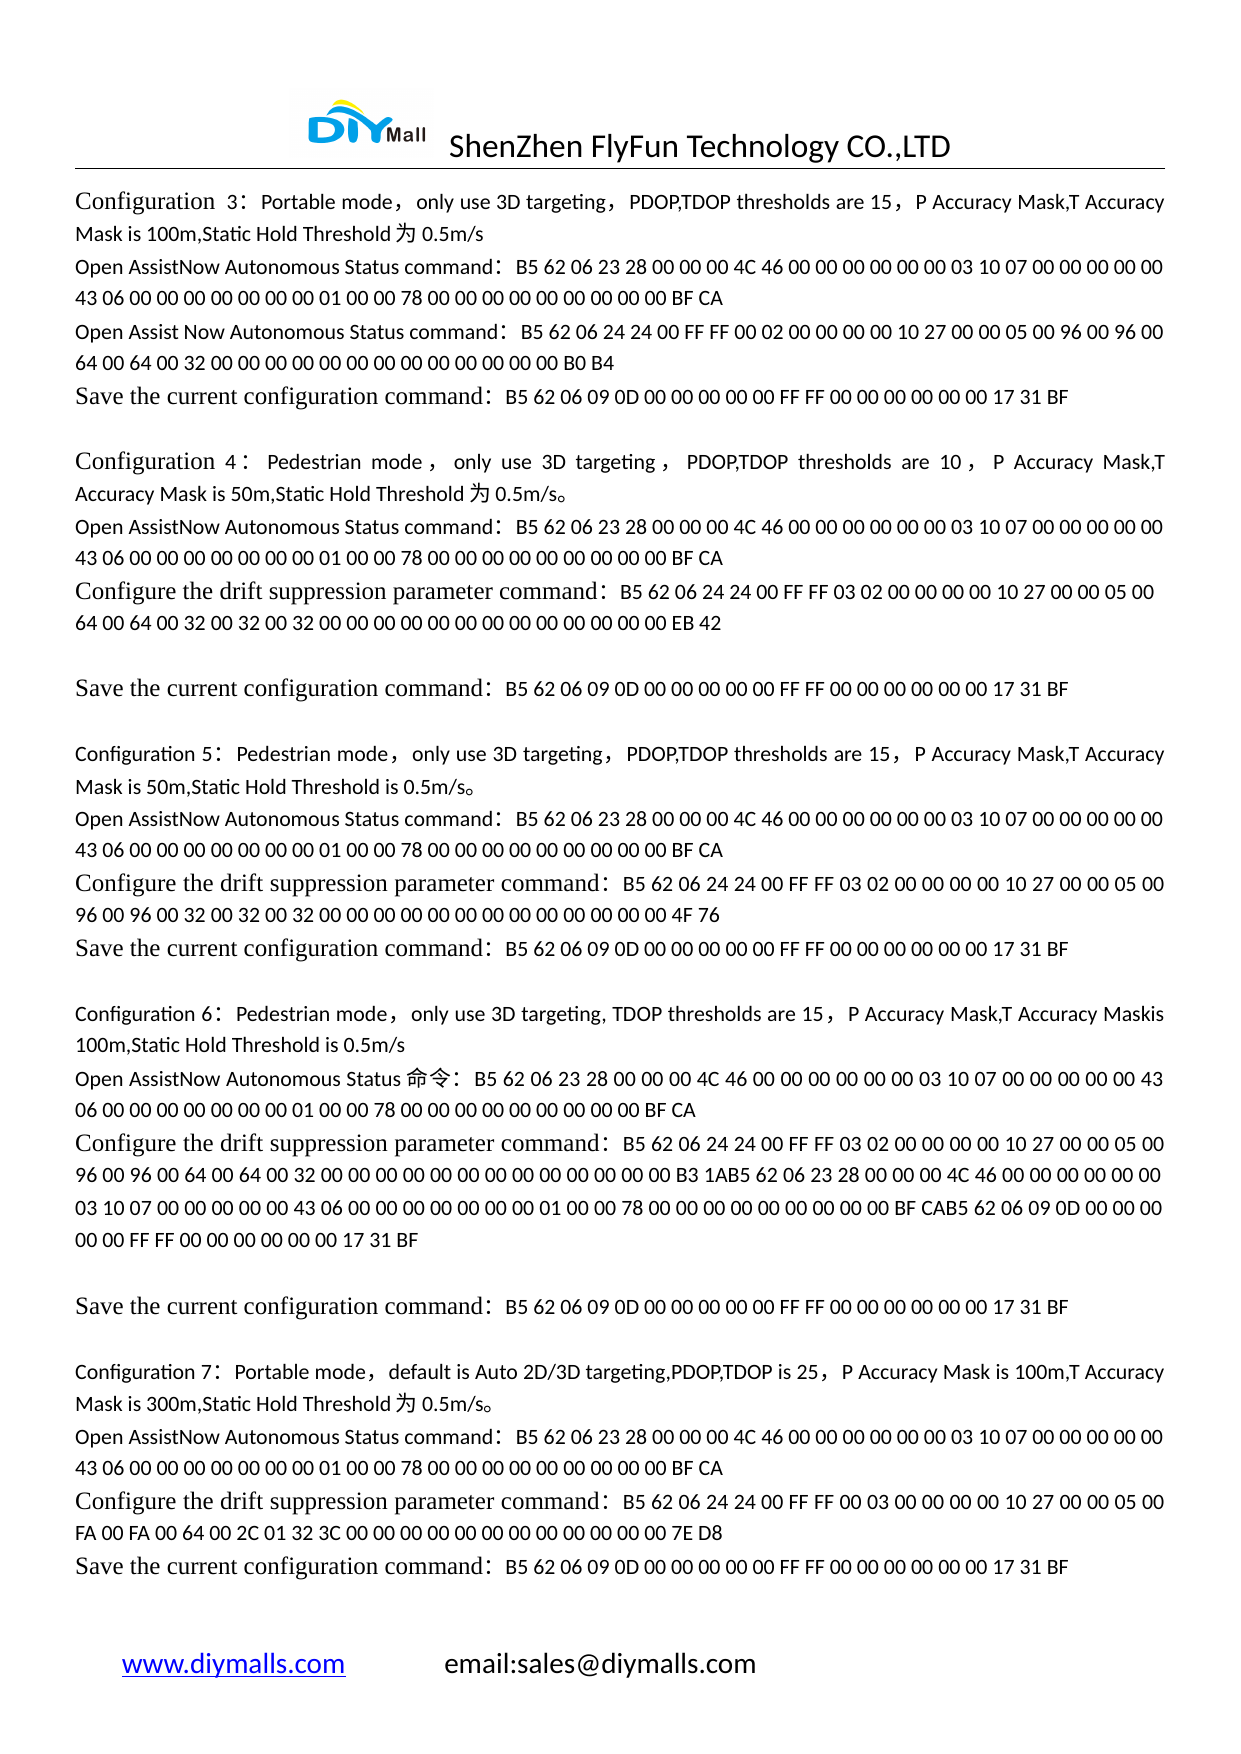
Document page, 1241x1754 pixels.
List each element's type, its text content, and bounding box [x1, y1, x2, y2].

text Configuration 7：Portable mode，default is Auto 2D/3D targeting,PDOP,TDOP is 25，P Accuracy Mask is 100m,T Accuracy Mask is 300m,Static Hold Threshold为0.5m/s。 [75, 1353, 1165, 1418]
text Configuration 4：Pedestrian mode，only use 3D targeting，PDOP,TDOP thresholds are 10，P Accuracy Mask,T Accuracy Mask is 50m,Static Hold Threshold为0.5m/s。 [75, 443, 1165, 508]
text Configure the drift suppression parameter command：B5 62 06 24 24 00 FF FF 03 02 00 00 00 00 10 27 00 00 05 00 64 00 64 00 32 00 32 00 32 00 00 00 00 00 00 00 00 00 00 00 00 00 EB 42 [75, 573, 1165, 638]
text Save the current configuration command：B5 62 06 09 0D 00 00 00 00 00 FF FF 00 00 00 00 00 00 17 31 BF [75, 931, 1165, 963]
text Configuration 3：Portable mode，only use 3D targeting，PDOP,TDOP thresholds are 15，P Accuracy Mask,T Accuracy Mask is 100m,Static Hold Threshold为0.5m/s [75, 183, 1165, 248]
text Save the current configuration command：B5 62 06 09 0D 00 00 00 00 00 FF FF 00 00 00 00 00 00 17 31 BF [75, 1548, 1165, 1581]
text Open Assist Now Autonomous Status command：B5 62 06 24 24 00 FF FF 00 02 00 00 00 00 10 27 00 00 05 00 96 00 96 00 64 00 64 00 32 00 00 00 00 00 00 00 00 00 00 00 00 00 B0 B4 [75, 313, 1165, 378]
text Configure the drift suppression parameter command：B5 62 06 24 24 00 FF FF 03 02 00 00 00 00 10 27 00 00 05 00 96 00 96 00 32 00 32 00 32 00 00 00 00 00 00 00 00 00 00 00 00 00 4F 76 [75, 866, 1165, 931]
text Configuration 6：Pedestrian mode，only use 3D targeting, TDOP thresholds are 15，P Accuracy Mask,T Accuracy Maskis 100m,Static Hold Threshold is 0.5m/s [75, 996, 1165, 1061]
text Configure the drift suppression parameter command：B5 62 06 24 24 00 FF FF 03 02 00 00 00 00 10 27 00 00 05 00 96 00 96 00 64 00 64 00 32 00 00 00 00 00 00 00 00 00 00 00 00 00 B3 1AB5 62 06 23 28 00 00 00 4C 46 00 00 00 00 00 00 03 10 07 00 00 00 00 00 43 06 00 00 00 00 00 00 00 01 00 00 78 00 00 00 00 00 00 00 00 00 BF CAB5 62 06 09 0D 00 00 00 00 00 FF FF 00 00 00 00 00 00 17 31 BF [75, 1126, 1165, 1256]
text Configure the drift suppression parameter command：B5 62 06 24 24 00 FF FF 00 03 00 00 00 00 10 27 00 00 05 00 FA 00 FA 00 64 00 2C 01 32 3C 00 00 00 00 00 00 00 00 00 00 00 00 7E D8 [75, 1483, 1165, 1548]
text Open AssistNow Autonomous Status命令：B5 62 06 23 28 00 00 00 4C 46 00 00 00 00 00 00 03 10 07 00 00 00 00 00 43 06 00 00 00 00 00 00 00 01 00 00 78 00 00 00 00 00 00 00 00 00 BF CA [75, 1061, 1165, 1126]
picture [289, 88, 434, 158]
text Configuration 5：Pedestrian mode，only use 3D targeting，PDOP,TDOP thresholds are 15，P Accuracy Mask,T Accuracy Mask is 50m,Static Hold Threshold is 0.5m/s。 [75, 736, 1165, 801]
text Save the current configuration command：B5 62 06 09 0D 00 00 00 00 00 FF FF 00 00 00 00 00 00 17 31 BF [75, 671, 1165, 703]
text Save the current configuration command：B5 62 06 09 0D 00 00 00 00 00 FF FF 00 00 00 00 00 00 17 31 BF [75, 1288, 1165, 1321]
text Save the current configuration command：B5 62 06 09 0D 00 00 00 00 00 FF FF 00 00 00 00 00 00 17 31 BF [75, 378, 1165, 411]
